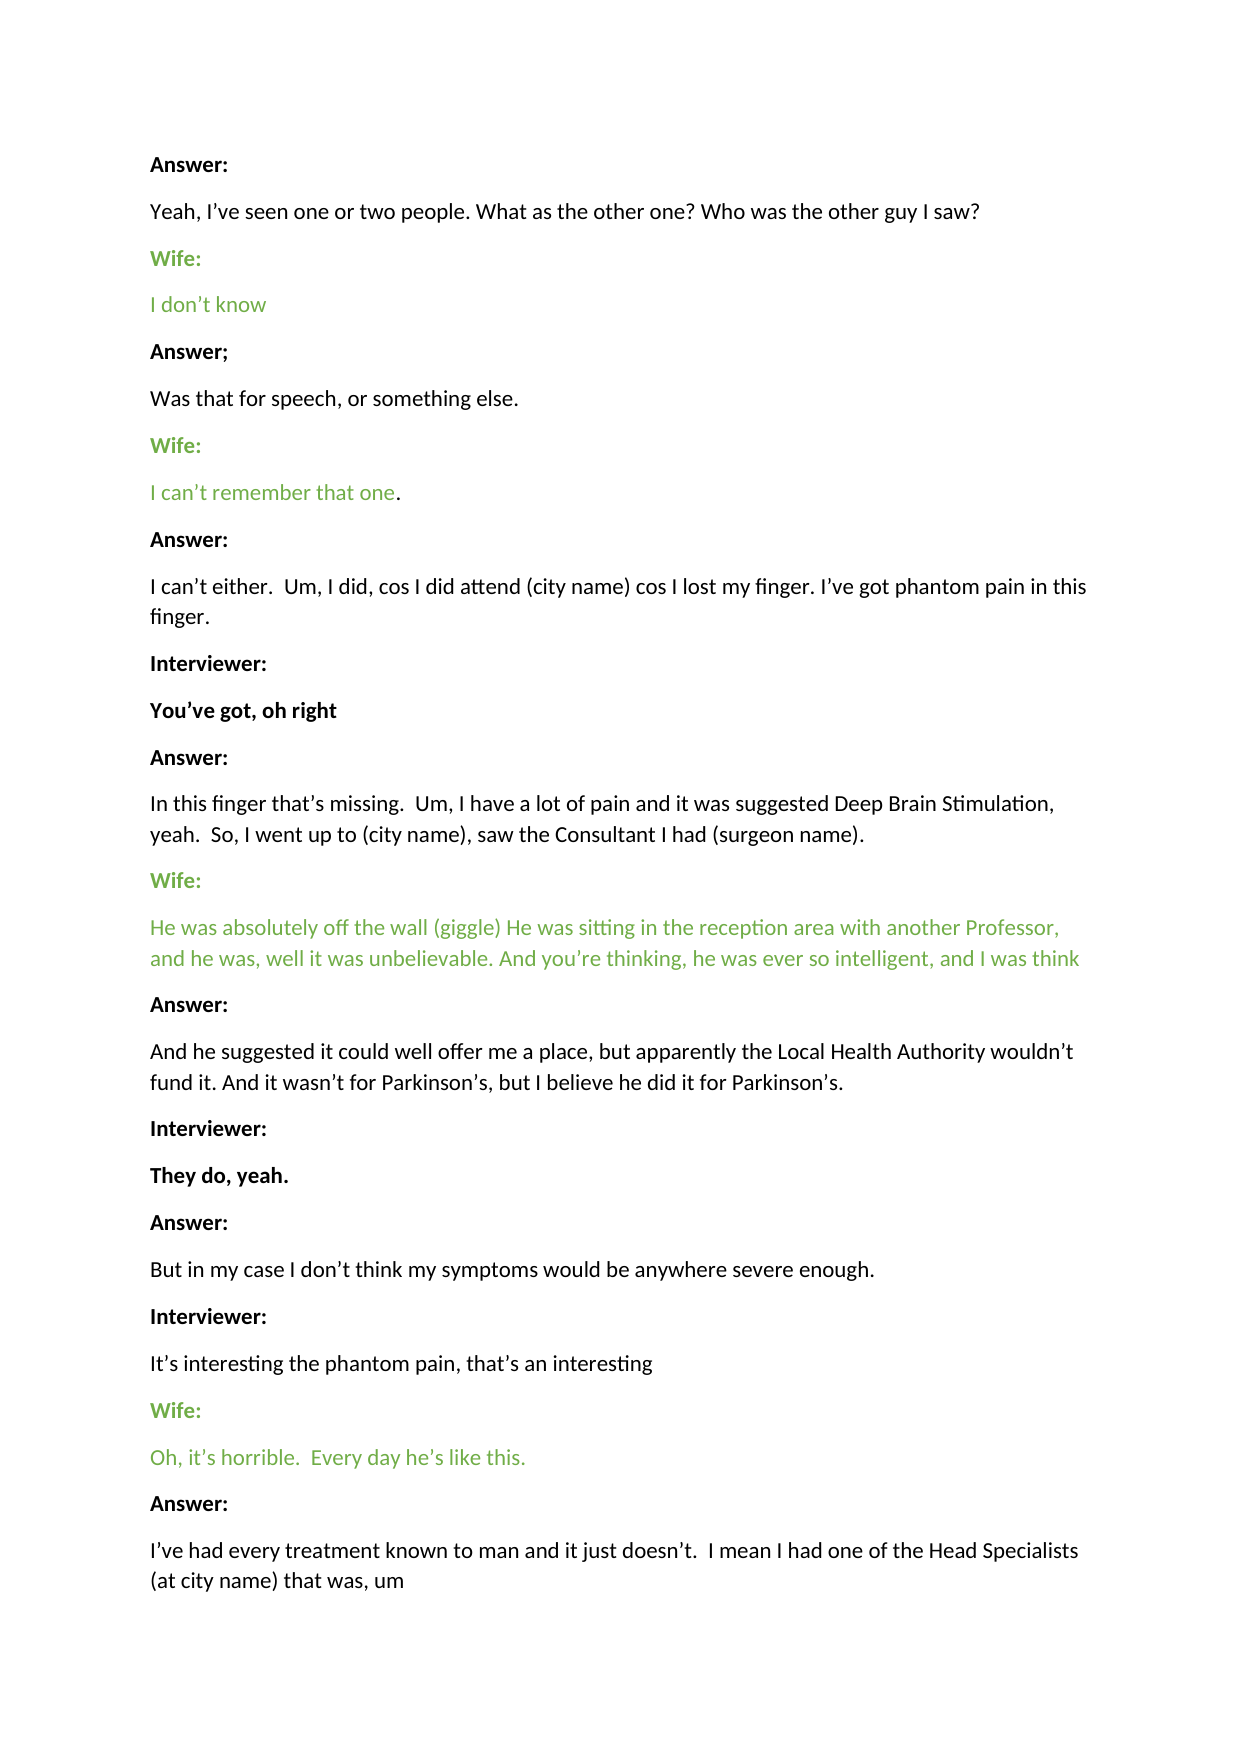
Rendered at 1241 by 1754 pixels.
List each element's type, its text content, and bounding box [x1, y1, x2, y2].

text He was absolutely off the wall (giggle) He was sitting in the reception area with another Professor, and he was, well it was unbelievable. And you’re thinking, he was ever so intelligent, and I was think [150, 913, 1090, 972]
text I don’t know [150, 291, 1090, 319]
text I can’t either. Um, I did, cos I did attend (city name) cos I lost my finger. I’ve got phantom pain in this finger. [150, 572, 1090, 630]
text In this finger that’s missing. Um, I have a lot of pain and it was suggested Deep Brain Stimulation, yeah. So, I went up to (city name), saw the Consultant I had (surgeon name). [150, 789, 1090, 848]
text Was that for speech, or something else. [150, 384, 1090, 412]
text And he suggested it could well offer me a place, but apparently the Local Health Authority wouldn’t fund it. And it wasn’t for Parkinson’s, but I believe he did it for Parkinson’s. [150, 1037, 1090, 1096]
text Oh, it’s horrible. Every day he’s like this. [150, 1443, 1090, 1471]
text Yeah, I’ve seen one or two people. What as the other one? Who was the other guy I saw? [150, 197, 1090, 225]
text Interviewer: [150, 649, 1090, 677]
text They do, yeah. [150, 1161, 1090, 1189]
text Answer: [150, 1208, 1090, 1236]
text Answer: [150, 1489, 1090, 1518]
text Answer: [150, 991, 1090, 1019]
text I’ve had every treatment known to man and it just doesn’t. I mean I had one of the Head Specialists (at city name) that was, um [150, 1536, 1090, 1595]
text Wife: [150, 1396, 1090, 1424]
text Wife: [150, 244, 1090, 272]
text Interviewer: [150, 1302, 1090, 1330]
text Answer: [150, 743, 1090, 771]
text But in my case I don’t think my symptoms would be anywhere severe enough. [150, 1255, 1090, 1283]
text It’s interesting the phantom pain, that’s an interesting [150, 1349, 1090, 1377]
text Answer: [150, 525, 1090, 553]
text I can’t remember that one. [150, 478, 1090, 506]
text Interviewer: [150, 1114, 1090, 1143]
text Answer: [150, 150, 1090, 178]
text Answer; [150, 337, 1090, 366]
text Wife: [150, 431, 1090, 459]
text You’ve got, oh right [150, 696, 1090, 724]
text Wife: [150, 867, 1090, 895]
